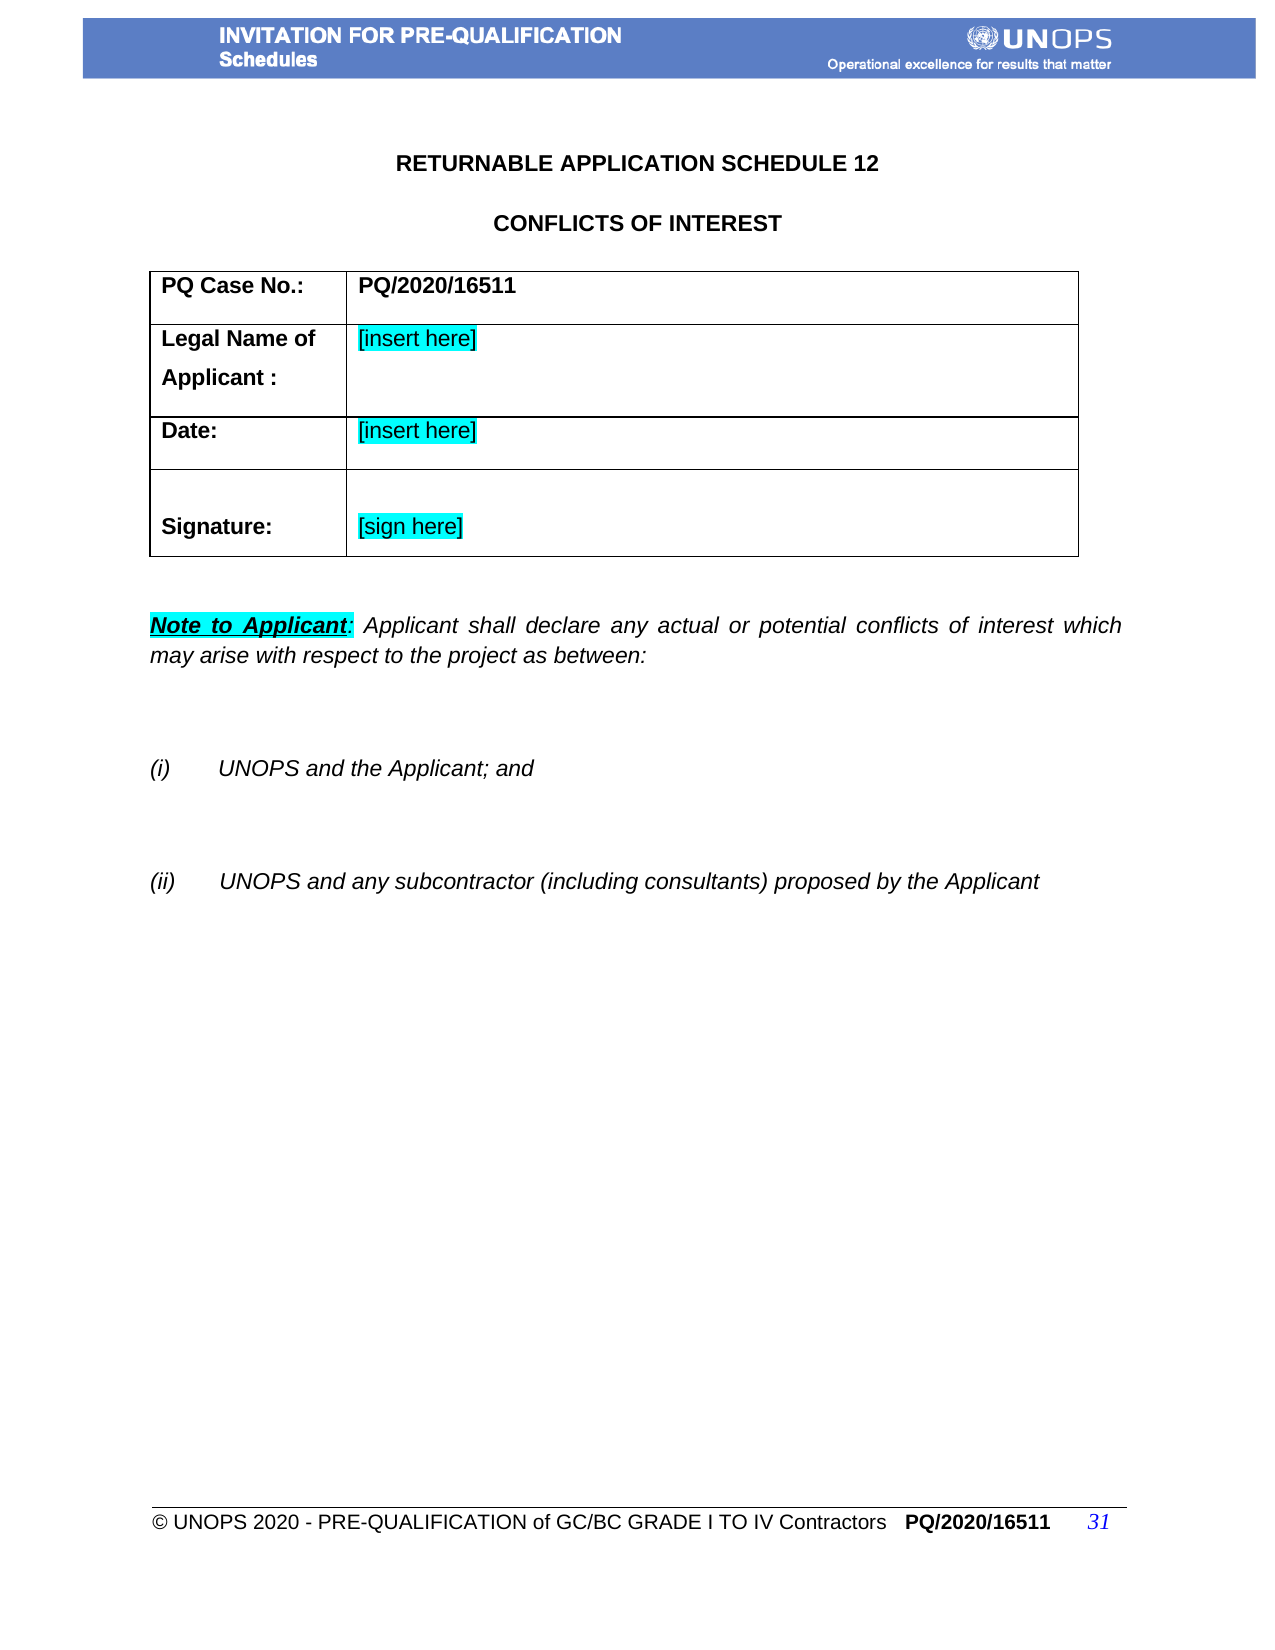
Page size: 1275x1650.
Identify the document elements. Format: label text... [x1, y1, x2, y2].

table_cell Date: [151, 418, 346, 469]
subtitle Note to Applicant: Applicant shall declare any actual or potential conflicts of interest which may arise with respect to the project as between: [150, 612, 1125, 669]
table_cell Legal Name of Applicant : [151, 325, 346, 416]
table_header PQ Case No.: [151, 272, 346, 324]
table_cell [insert here] [347, 418, 1078, 469]
subtitle (i) UNOPS and the Applicant; and [150, 755, 1125, 781]
table_header PQ/2020/16511 [347, 272, 1078, 324]
table_cell Signature: [151, 470, 346, 556]
picture [82, 18, 1256, 79]
text RETURNABLE APPLICATION SCHEDULE 12 [150, 150, 1125, 176]
table_cell [sign here] [347, 470, 1078, 556]
table_cell [insert here] [347, 325, 1078, 416]
subtitle (ii) UNOPS and any subcontractor (including consultants) proposed by the Applicant [150, 868, 1125, 894]
text CONFLICTS OF INTEREST [150, 210, 1125, 237]
